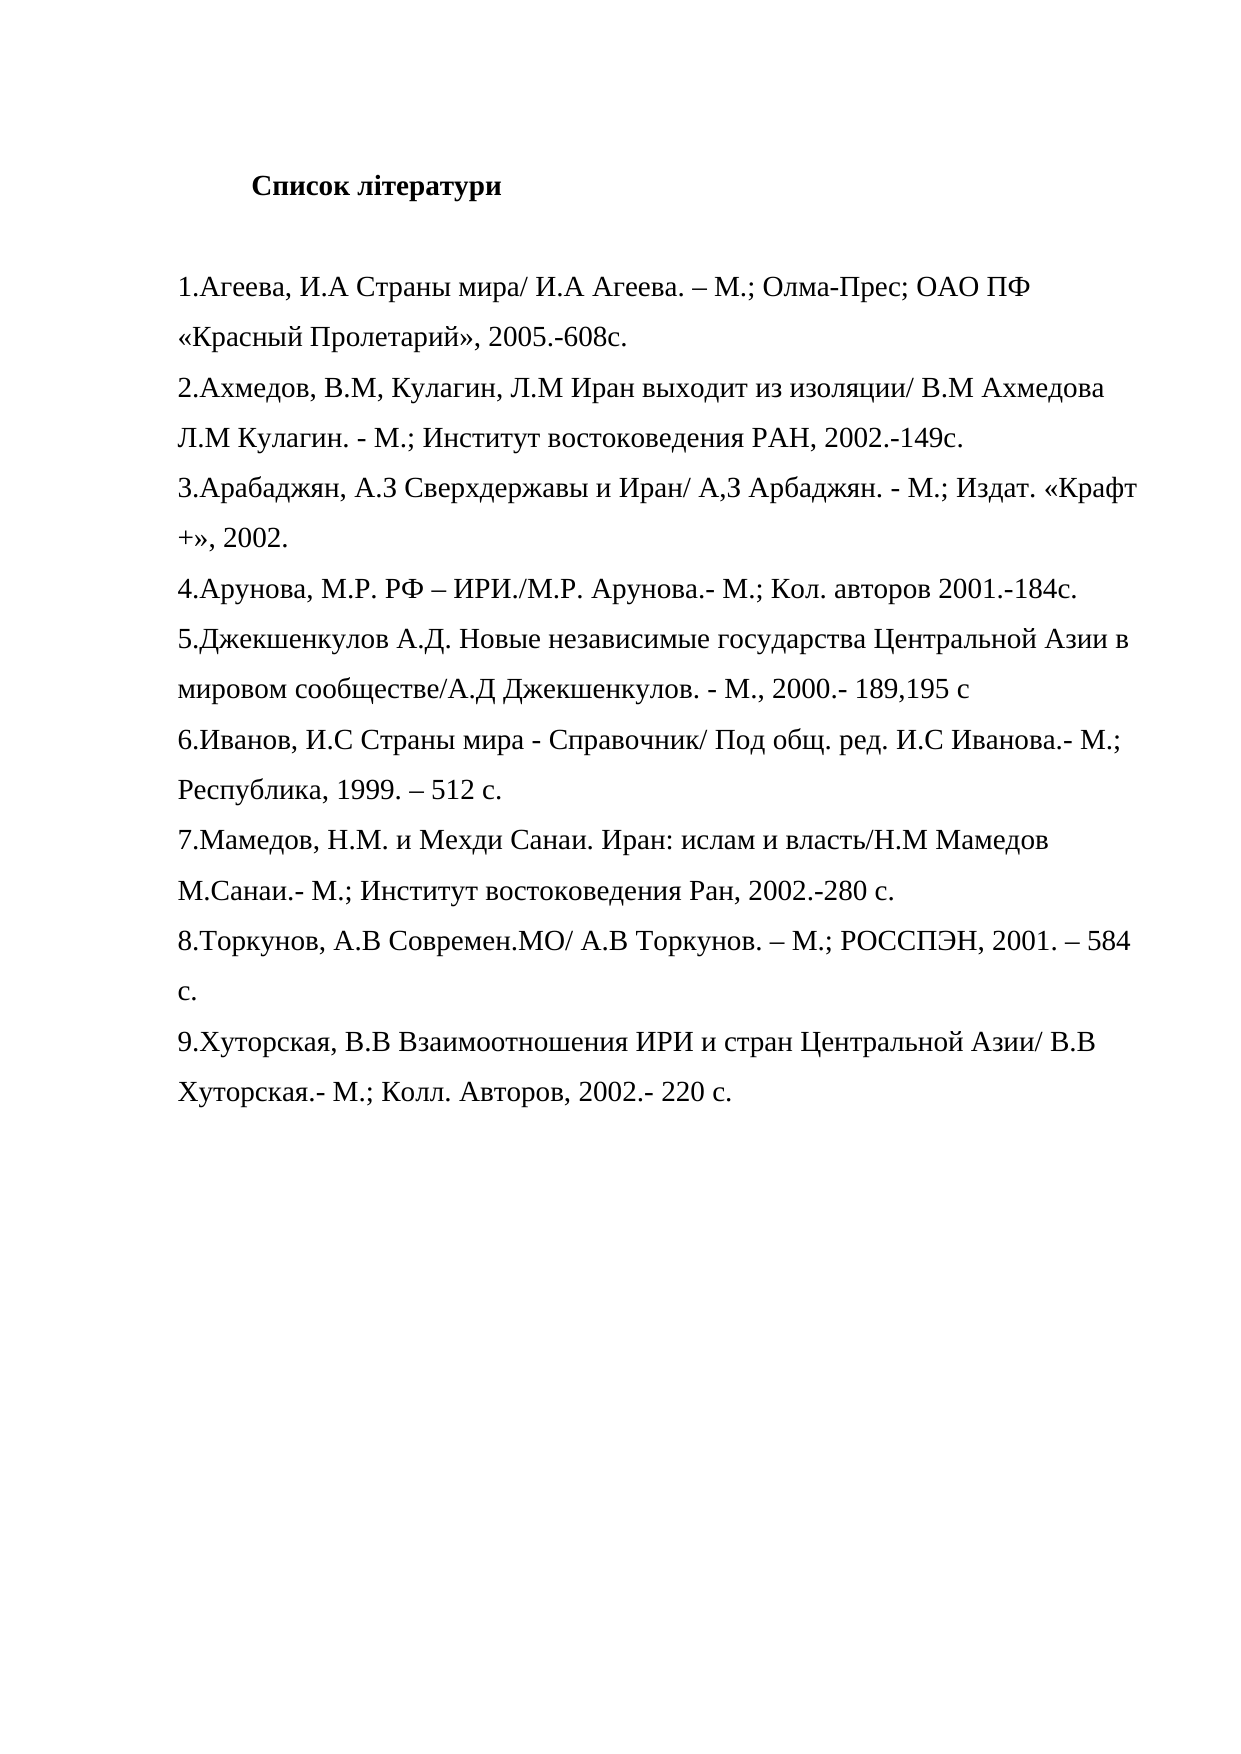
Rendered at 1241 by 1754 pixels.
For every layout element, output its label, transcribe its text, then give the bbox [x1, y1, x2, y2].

text Список літератури [177, 168, 1152, 202]
text 9.Хуторская, В.В Взаимоотношения ИРИ и стран Центральной Азии/ В.В Хуторская.- М.; Колл. Авторов, 2002.- 220 с. [177, 1024, 1152, 1108]
text 2.Ахмедов, В.М, Кулагин, Л.М Иран выходит из изоляции/ В.М Ахмедова Л.М Кулагин. - М.; Институт востоковедения РАН, 2002.-149с. [177, 370, 1152, 453]
text 7.Мамедов, Н.М. и Мехди Санаи. Иран: ислам и власть/Н.М Мамедов М.Санаи.- М.; Институт востоковедения Ран, 2002.-280 с. [177, 822, 1152, 906]
text 6.Иванов, И.С Страны мира - Справочник/ Под общ. ред. И.С Иванова.- М.; Республика, 1999. – 512 с. [177, 722, 1152, 806]
text 5.Джекшенкулов А.Д. Новые независимые государства Центральной Азии в мировом сообществе/А.Д Джекшенкулов. - М., 2000.- 189,195 с [177, 621, 1152, 705]
text 8.Торкунов, А.В Современ.МО/ А.В Торкунов. – М.; РОССПЭН, 2001. – 584 с. [177, 923, 1152, 1007]
text 1.Агеева, И.А Страны мира/ И.А Агеева. – М.; Олма-Прес; ОАО ПФ «Красный Пролетарий», 2005.-608с. [177, 269, 1152, 353]
text 4.Арунова, М.Р. РФ – ИРИ./М.Р. Арунова.- М.; Кол. авторов 2001.-184с. [177, 571, 1152, 604]
text 3.Арабаджян, А.З Сверхдержавы и Иран/ А,З Арбаджян. - М.; Издат. «Крафт +», 2002. [177, 470, 1152, 554]
